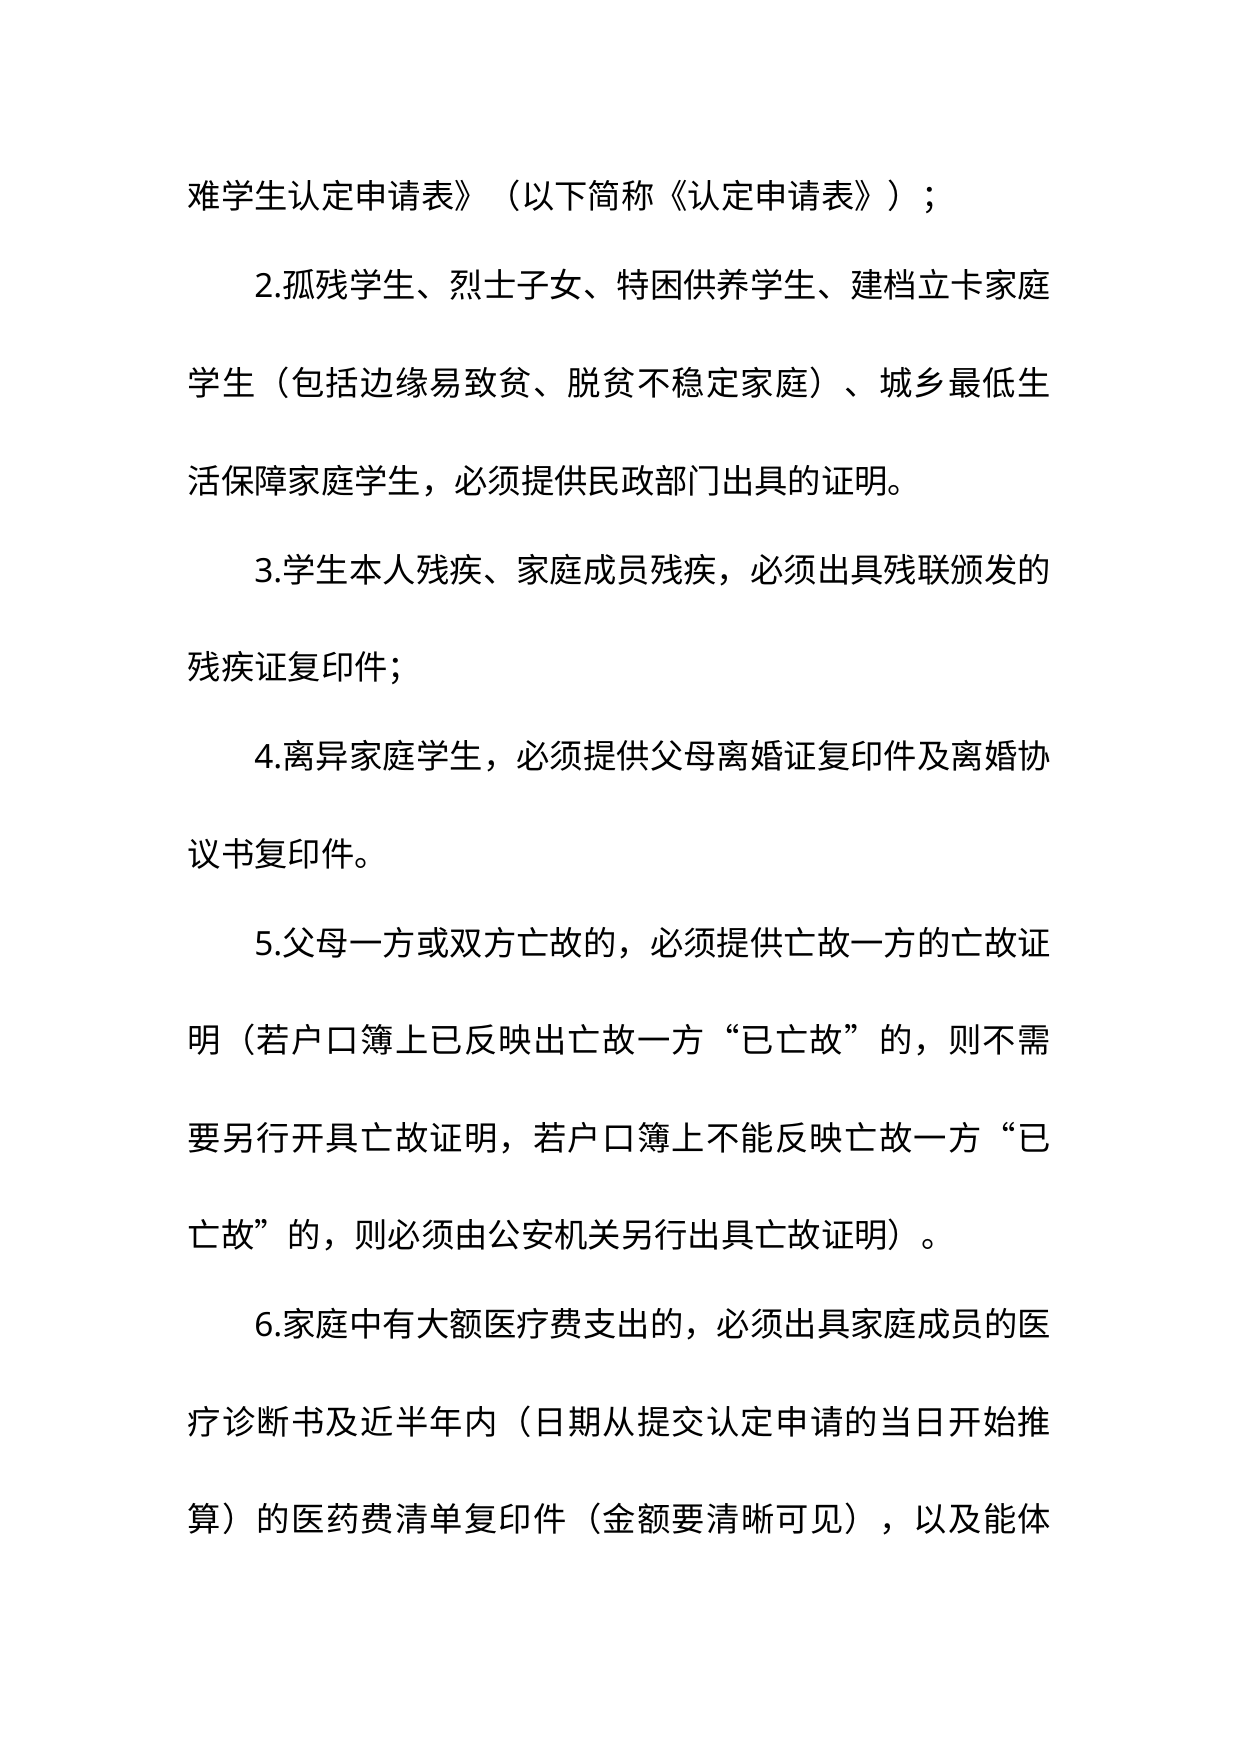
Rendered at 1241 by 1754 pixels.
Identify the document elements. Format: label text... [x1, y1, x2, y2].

text 4.离异家庭学生，必须提供父母离婚证复印件及离婚协议书复印件。 [187, 722, 1053, 884]
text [187, 1290, 1053, 1550]
text 3.学生本人残疾、家庭成员残疾，必须出具残联颁发的残疾证复印件； [187, 535, 1053, 698]
text 5.父母一方或双方亡故的，必须提供亡故一方的亡故证明（若户口簿上已反映出亡故一方“已亡故”的，则不需要另行开具亡故证明，若户口簿上不能反映亡故一方“已亡故”的，则必须由公安机关另行出具亡故证明）。 [187, 908, 1053, 1266]
text 2.孤残学生、烈士子女、特困供养学生、建档立卡家庭学生（包括边缘易致贫、脱贫不稳定家庭）、城乡最低生活保障家庭学生，必须提供民政部门出具的证明。 [187, 251, 1053, 511]
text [187, 162, 1053, 227]
